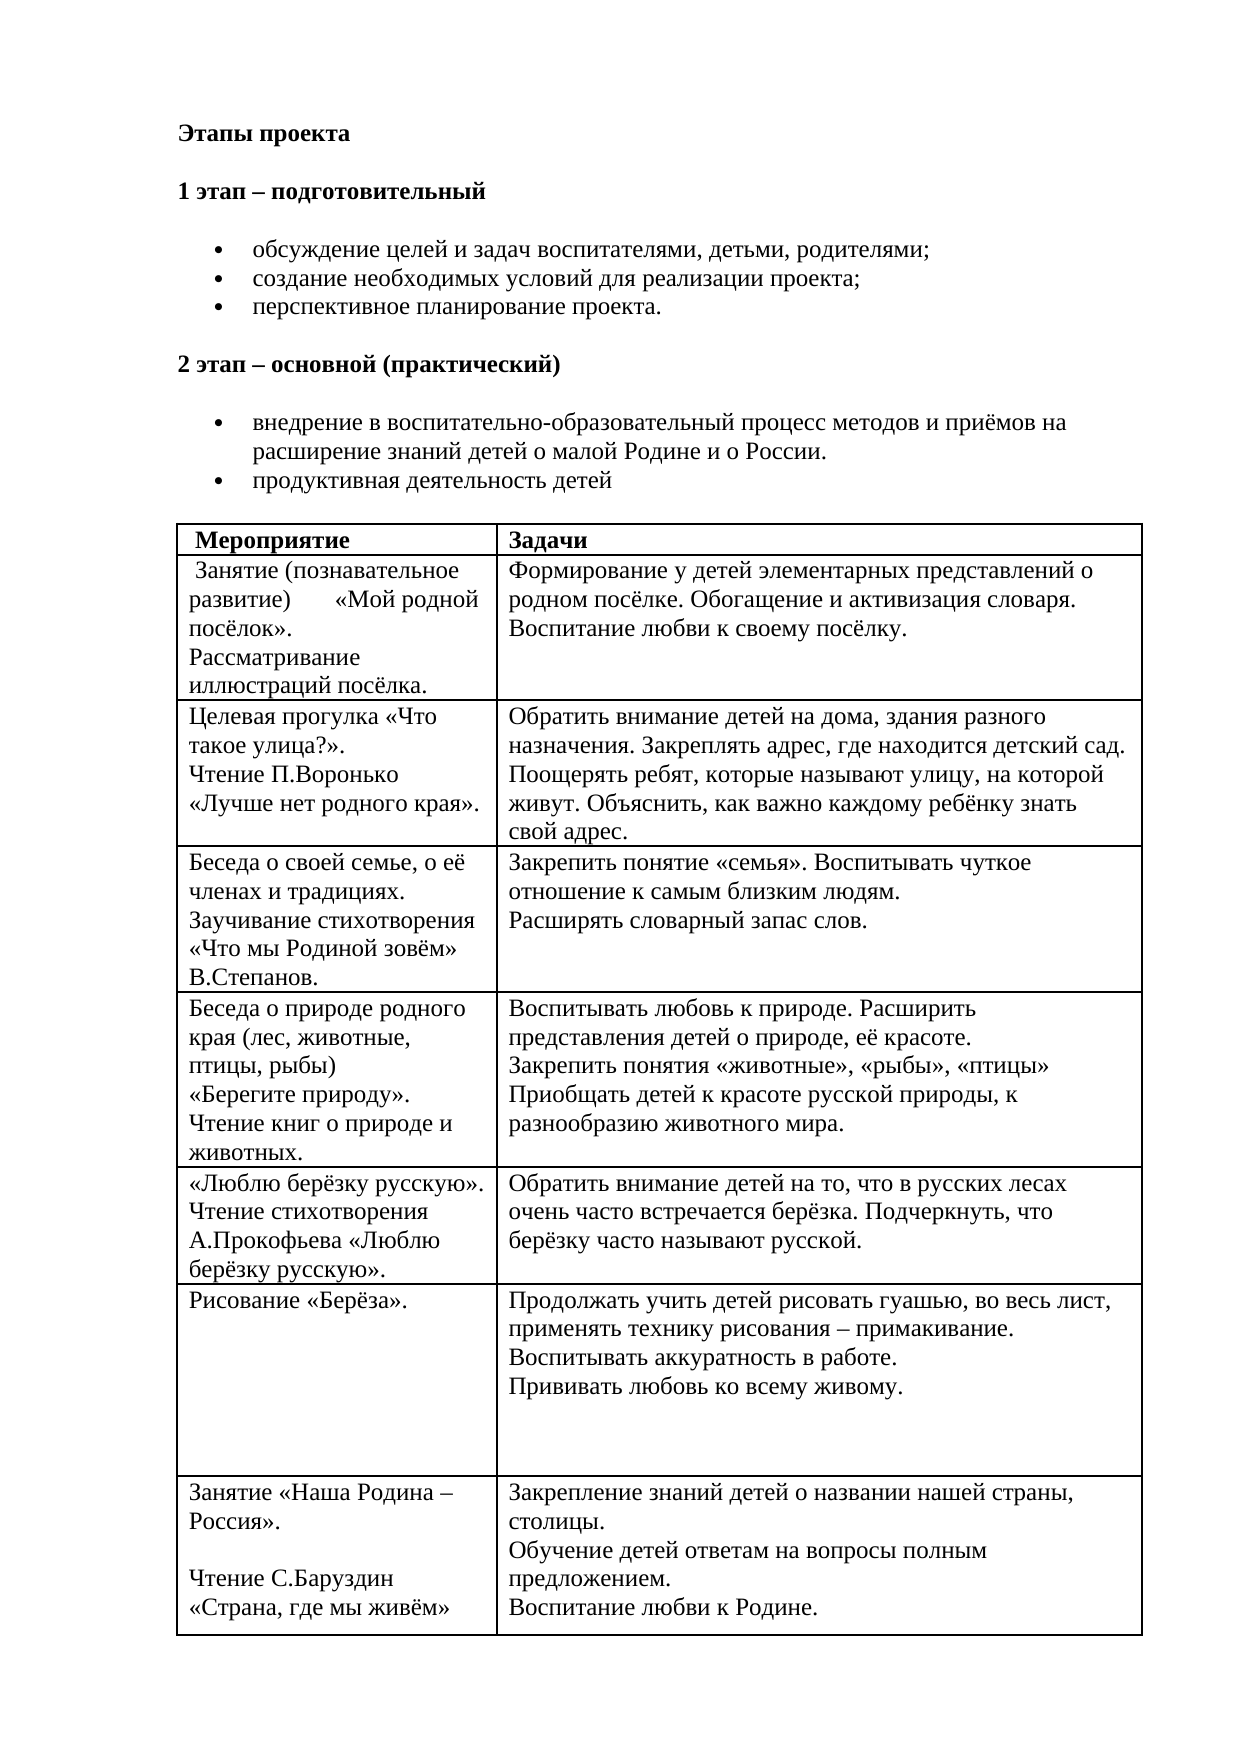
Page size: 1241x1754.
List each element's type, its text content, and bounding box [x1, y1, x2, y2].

list внедрение в воспитательно-образовательный процесс методов и приёмов на расширение знаний детей о малой Родине и о России. [215, 407, 1152, 465]
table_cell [498, 1477, 1141, 1634]
table_cell Рисование «Берёза». [178, 1285, 496, 1475]
table_cell Обратить внимание детей на дома, здания разного назначения. Закреплять адрес, где находится детский сад. Поощерять ребят, которые называют улицу, на которой живут. Объяснить, как важно каждому ребёнку знать свой адрес. [498, 701, 1141, 845]
table_header Задачи [498, 525, 1141, 553]
list перспективное планирование проекта. [215, 291, 1152, 320]
text 2 этап – основной (практический) [177, 349, 1152, 378]
table_cell Беседа о природе родного края (лес, животные, птицы, рыбы) «Берегите природу». Чтение книг о природе и животных. [178, 993, 496, 1166]
table_cell Формирование у детей элементарных представлений о родном посёлке. Обогащение и активизация словаря. Воспитание любви к своему посёлку. [498, 556, 1141, 699]
list продуктивная деятельность детей [215, 465, 1152, 493]
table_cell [178, 1477, 496, 1634]
table_header Мероприятие [178, 525, 496, 553]
table_cell Занятие (познавательное развитие) «Мой родной посёлок». Рассматривание иллюстраций посёлка. [178, 556, 496, 699]
list обсуждение целей и задач воспитателями, детьми, родителями; [215, 234, 1152, 263]
table_cell Закрепить понятие «семья». Воспитывать чуткое отношение к самым близким людям. Расширять словарный запас слов. [498, 847, 1141, 991]
table_cell Целевая прогулка «Что такое улица?». Чтение П.Воронько «Лучше нет родного края». [178, 701, 496, 845]
text Этапы проекта [177, 118, 1152, 147]
table_cell Воспитывать любовь к природе. Расширить представления детей о природе, её красоте. Закрепить понятия «животные», «рыбы», «птицы» Приобщать детей к красоте русской природы, к разнообразию животного мира. [498, 993, 1141, 1166]
table_cell Беседа о своей семье, о её членах и традициях. Заучивание стихотворения «Что мы Родиной зовём» В.Степанов. [178, 847, 496, 991]
list создание необходимых условий для реализации проекта; [215, 263, 1152, 291]
table_cell Продолжать учить детей рисовать гуашью, во весь лист, применять технику рисования – примакивание. Воспитывать аккуратность в работе. Прививать любовь ко всему живому. [498, 1285, 1141, 1475]
text 1 этап – подготовительный [177, 176, 1152, 205]
table_cell Обратить внимание детей на то, что в русских лесах очень часто встречается берёзка. Подчеркнуть, что берёзку часто называют русской. [498, 1168, 1141, 1283]
table_cell «Люблю берёзку русскую». Чтение стихотворения А.Прокофьева «Люблю берёзку русскую». [178, 1168, 496, 1283]
